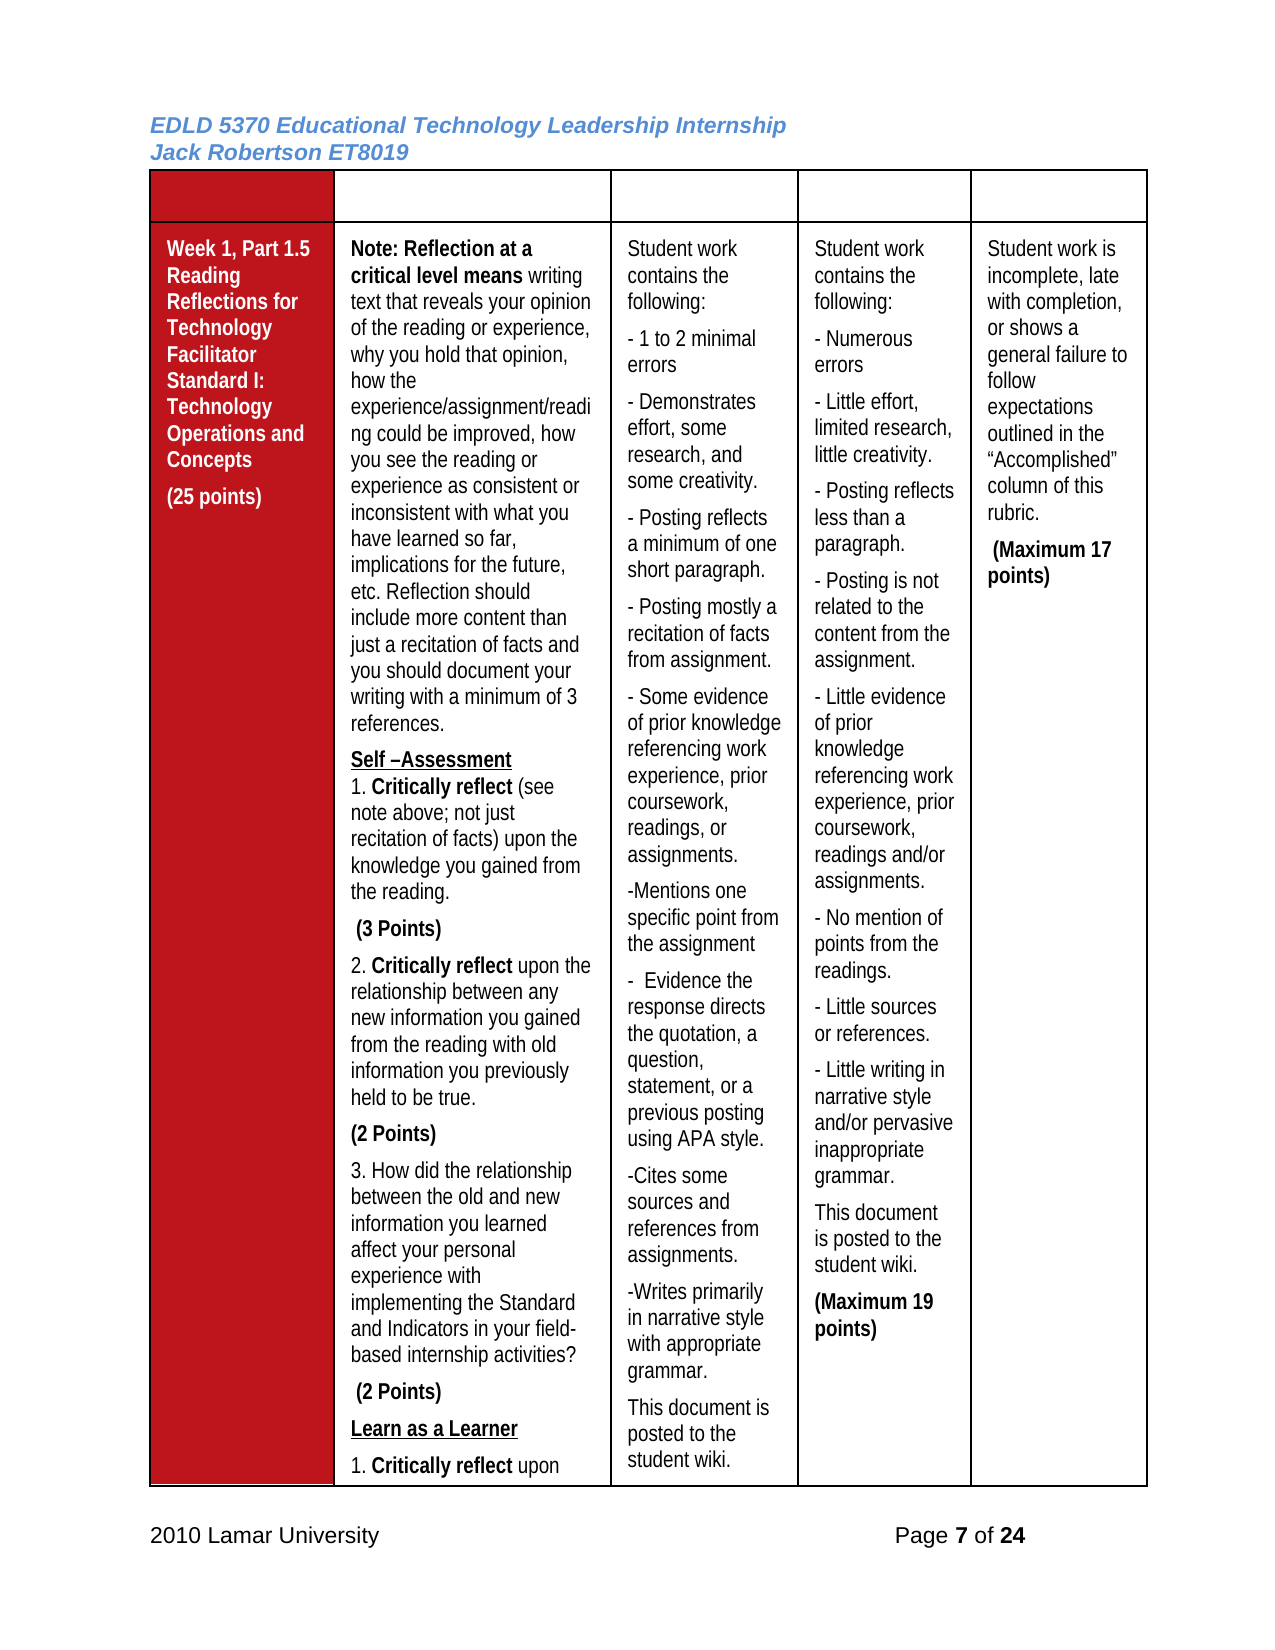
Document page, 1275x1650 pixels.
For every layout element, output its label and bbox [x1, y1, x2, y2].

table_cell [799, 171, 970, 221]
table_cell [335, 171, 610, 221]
table_cell [151, 223, 333, 1484]
table_cell [612, 223, 797, 1484]
table_cell [335, 223, 610, 1484]
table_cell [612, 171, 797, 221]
table_cell [799, 223, 970, 1484]
table_cell [972, 171, 1146, 221]
table_cell [151, 171, 333, 221]
table_cell [972, 223, 1146, 1484]
